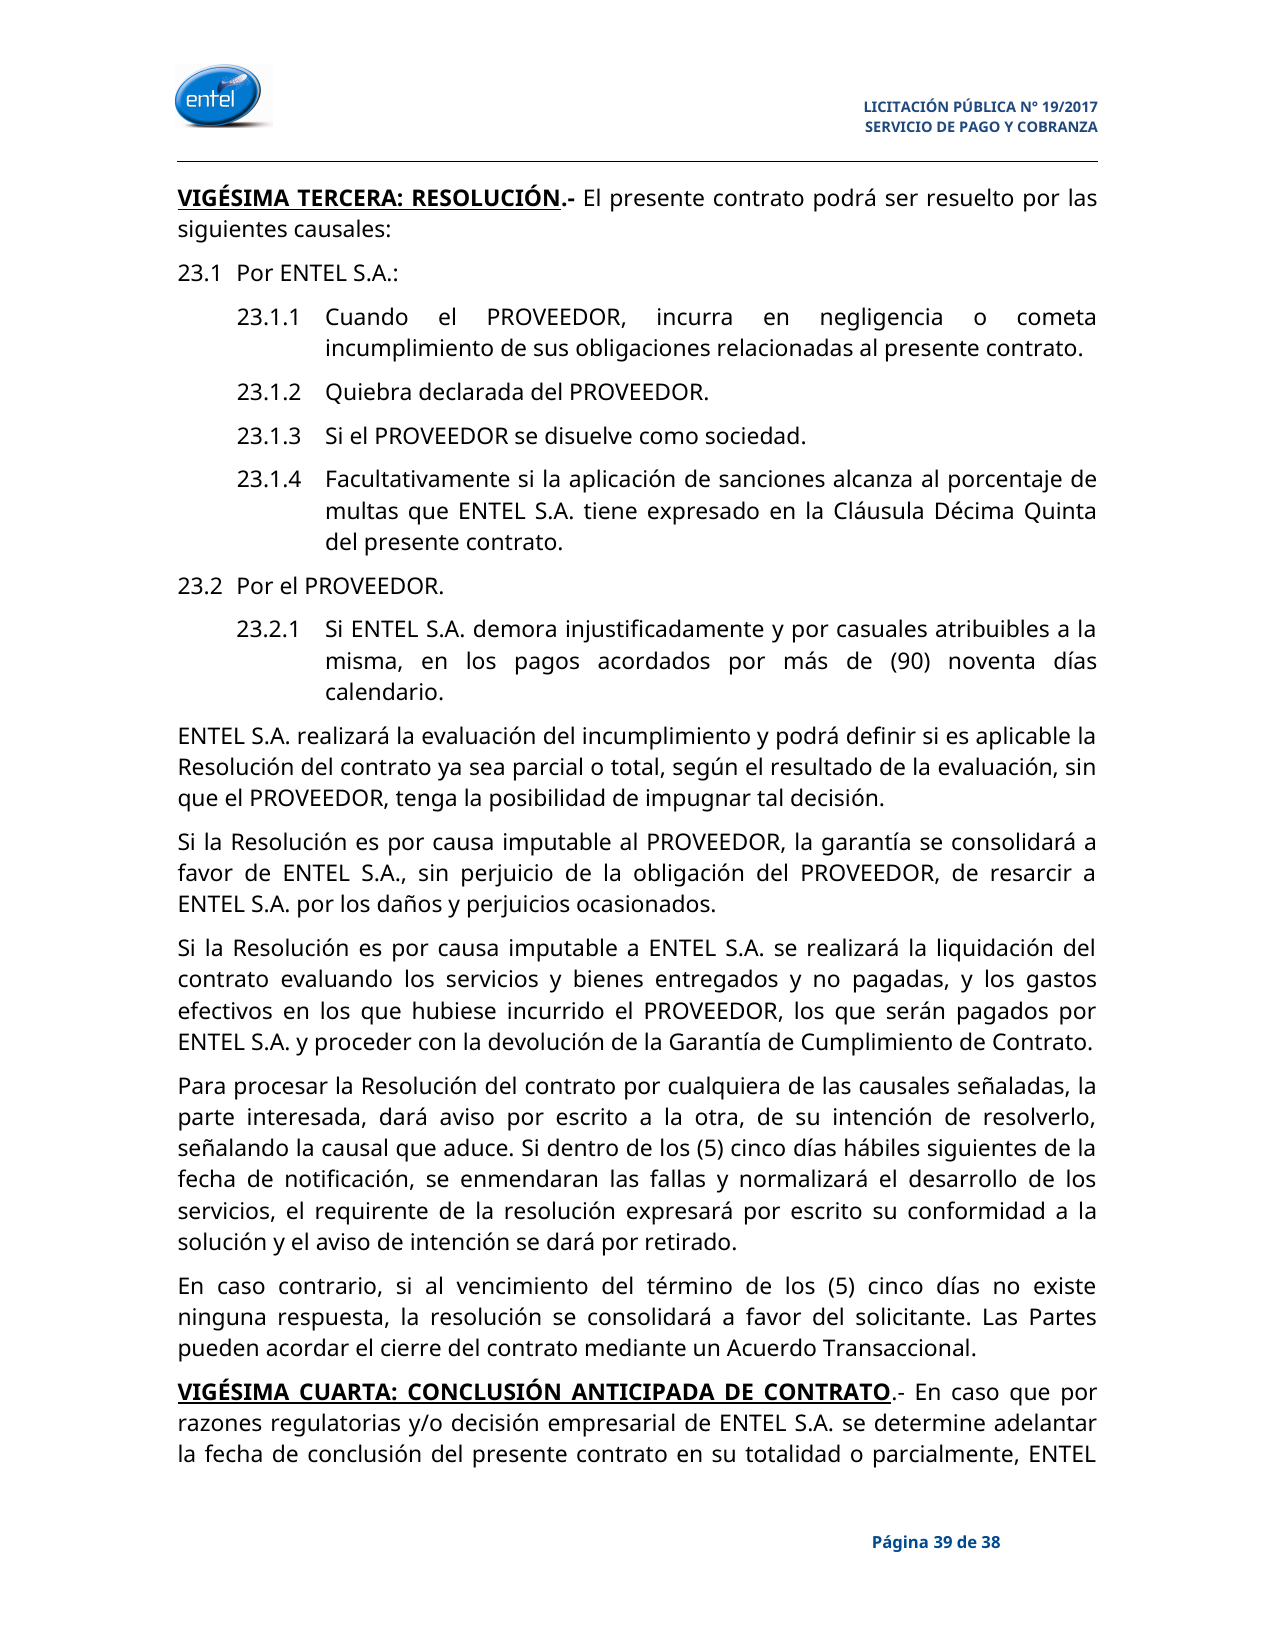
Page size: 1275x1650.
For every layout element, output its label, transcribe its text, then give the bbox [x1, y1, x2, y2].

text 23.1 Por ENTEL S.A.: [177, 257, 1098, 288]
text 23.1.2 Quiebra declarada del PROVEEDOR. [237, 376, 1098, 407]
text Para procesar la Resolución del contrato por cualquiera de las causales señaladas, la parte interesada, dará aviso por escrito a la otra, de su intención de resolverlo, señalando la causal que aduce. Si dentro de los (5) cinco días hábiles siguientes de la fecha de notificación, se enmendaran las fallas y normalizará el desarrollo de los servicios, el requirente de la resolución expresará por escrito su conformidad a la solución y el aviso de intención se dará por retirado. [177, 1069, 1098, 1257]
text En caso contrario, si al vencimiento del término de los (5) cinco días no existe ninguna respuesta, la resolución se consolidará a favor del solicitante. Las Partes pueden acordar el cierre del contrato mediante un Acuerdo Transaccional. [177, 1269, 1098, 1363]
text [177, 1376, 1098, 1469]
text Si la Resolución es por causa imputable a ENTEL S.A. se realizará la liquidación del contrato evaluando los servicios y bienes entregados y no pagadas, y los gastos efectivos en los que hubiese incurrido el PROVEEDOR, los que serán pagados por ENTEL S.A. y proceder con la devolución de la Garantía de Cumplimiento de Contrato. [177, 932, 1098, 1057]
text ENTEL S.A. realizará la evaluación del incumplimiento y podrá definir si es aplicable la Resolución del contrato ya sea parcial o total, según el resultado de la evaluación, sin que el PROVEEDOR, tenga la posibilidad de impugnar tal decisión. [177, 719, 1098, 813]
text 23.2 Por el PROVEEDOR. [177, 569, 1098, 601]
text Si la Resolución es por causa imputable al PROVEEDOR, la garantía se consolidará a favor de ENTEL S.A., sin perjuicio de la obligación del PROVEEDOR, de resarcir a ENTEL S.A. por los daños y perjuicios ocasionados. [177, 826, 1098, 919]
text VIGÉSIMA TERCERA: RESOLUCIÓN.- El presente contrato podrá ser resuelto por las siguientes causales: [177, 182, 1098, 244]
text 23.1.3 Si el PROVEEDOR se disuelve como sociedad. [237, 419, 1098, 451]
text 23.1.1 Cuando el PROVEEDOR, incurra en negligencia o cometa incumplimiento de sus obligaciones relacionadas al presente contrato. [237, 301, 1098, 363]
picture [174, 64, 274, 128]
text 23.1.4 Facultativamente si la aplicación de sanciones alcanza al porcentaje de multas que ENTEL S.A. tiene expresado en la Cláusula Décima Quinta del presente contrato. [237, 463, 1098, 557]
text 23.2.1 Si ENTEL S.A. demora injustificadamente y por casuales atribuibles a la misma, en los pagos acordados por más de (90) noventa días calendario. [236, 613, 1098, 707]
